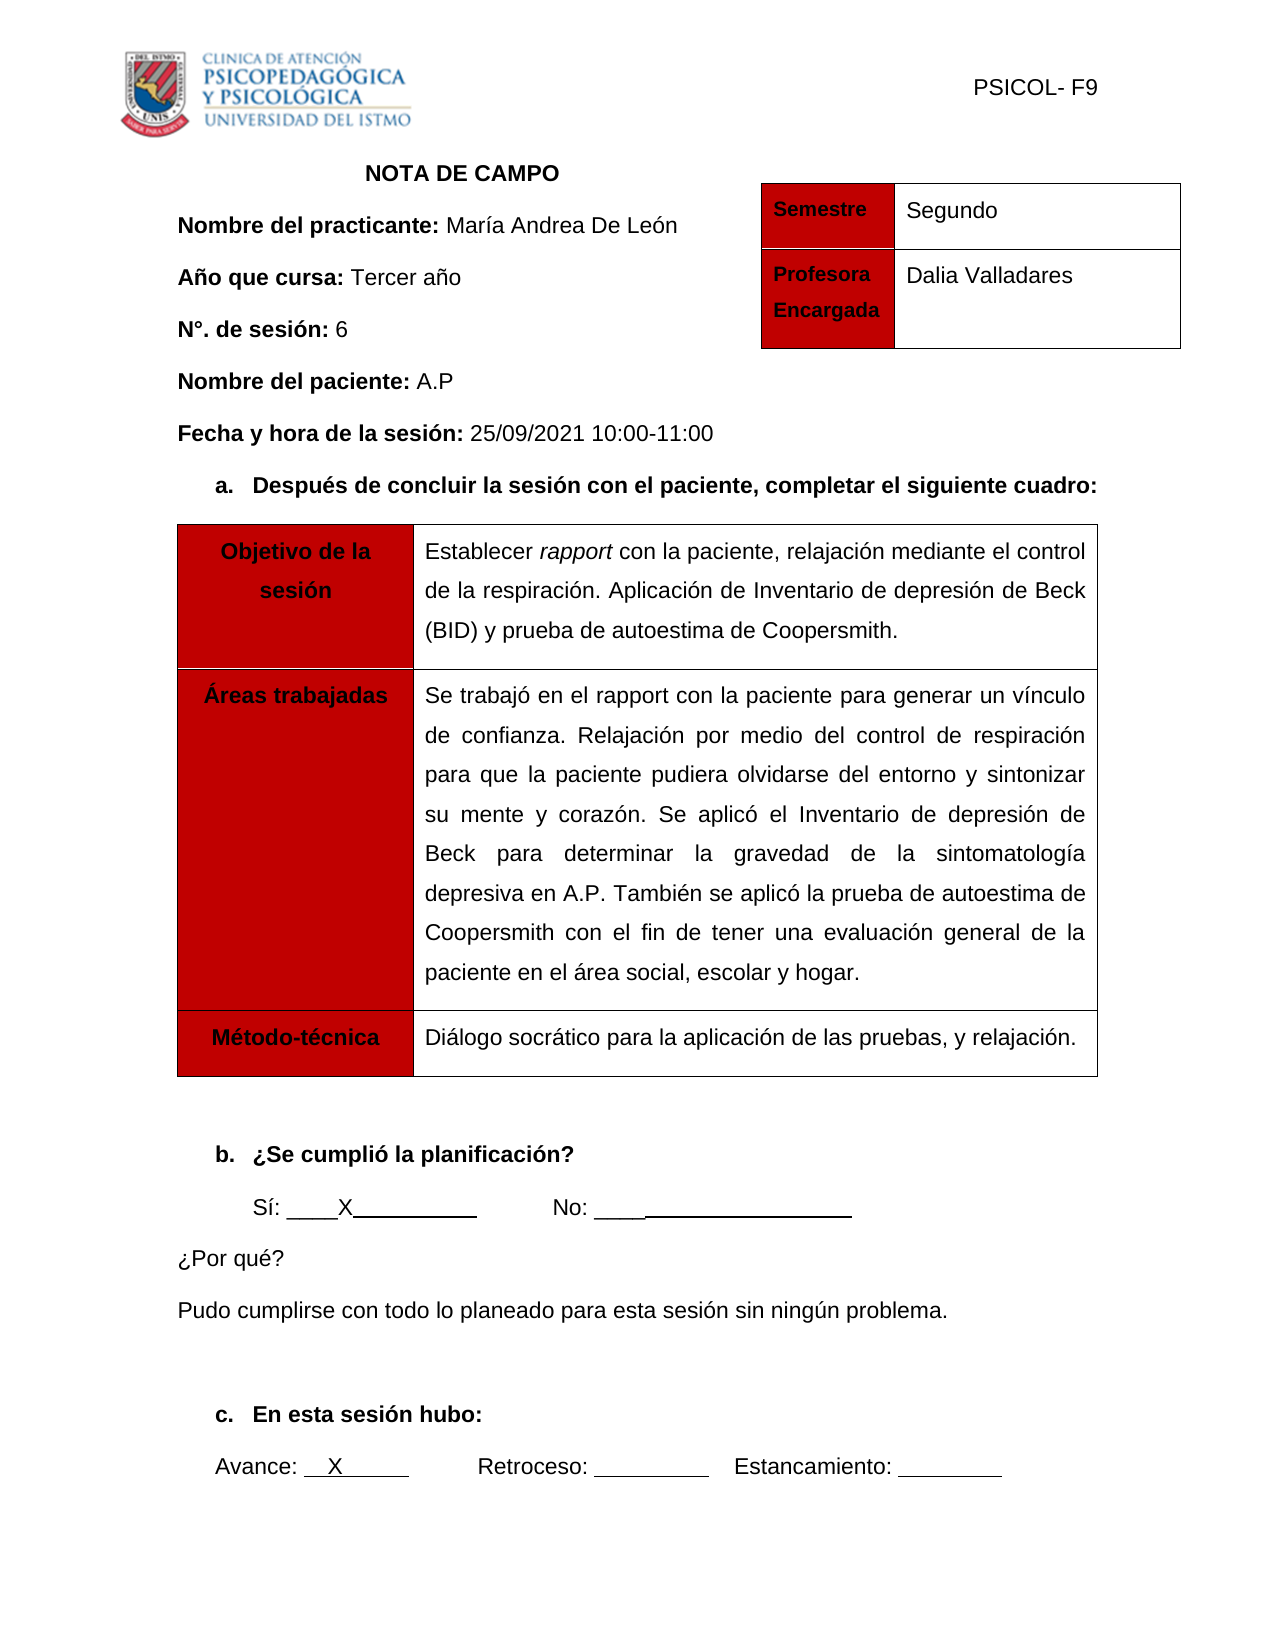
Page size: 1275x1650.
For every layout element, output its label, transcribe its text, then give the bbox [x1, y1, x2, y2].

table_cell Profesora Encargada [762, 250, 894, 348]
text Año que cursa: Tercer año [177, 264, 761, 291]
table_cell Dalia Valladares [895, 250, 1180, 348]
picture [65, 20, 437, 148]
table_header Objetivo de la sesión [178, 525, 413, 668]
table_cell Diálogo socrático para la aplicación de las pruebas, y relajación. [414, 1011, 1097, 1076]
table_header Segundo [895, 184, 1180, 248]
text Pudo cumplirse con todo lo planeado para esta sesión sin ningún problema. [177, 1297, 1127, 1324]
text Avance: X Retroceso: Estancamiento: [215, 1453, 1127, 1480]
text Sí: ____X No: ____ [252, 1193, 1127, 1220]
text NOTA DE CAMPO [177, 160, 1127, 187]
table_header Establecer rapport con la paciente, relajación mediante el control de la respiración. Aplicación de Inventario de depresión de Beck (BID) y prueba de autoestima de Coopersmith. [414, 525, 1097, 668]
list ¿Se cumplió la planificación? [215, 1141, 1127, 1168]
text Fecha y hora de la sesión: 25/09/2021 10:00-11:00 [177, 420, 1127, 446]
text ¿Por qué? [177, 1245, 1127, 1272]
list En esta sesión hubo: [215, 1401, 1127, 1428]
table_cell Método-técnica [178, 1011, 413, 1076]
text Nombre del paciente: A.P [177, 368, 1127, 394]
text Nombre del practicante: María Andrea De León [177, 212, 761, 238]
list Después de concluir la sesión con el paciente, completar el siguiente cuadro: [215, 472, 1127, 498]
table_header Semestre [762, 184, 894, 248]
text N°. de sesión: 6 [177, 316, 761, 342]
table_cell Áreas trabajadas [178, 670, 413, 1010]
table_cell Se trabajó en el rapport con la paciente para generar un vínculo de confianza. Relajación por medio del control de respiración para que la paciente pudiera olvidarse del entorno y sintonizar su mente y corazón. Se aplicó el Inventario de depresión de Beck para determinar la gravedad de la sintomatología depresiva en A.P. También se aplicó la prueba de autoestima de Coopersmith con el fin de tener una evaluación general de la paciente en el área social, escolar y hogar. [414, 670, 1097, 1010]
